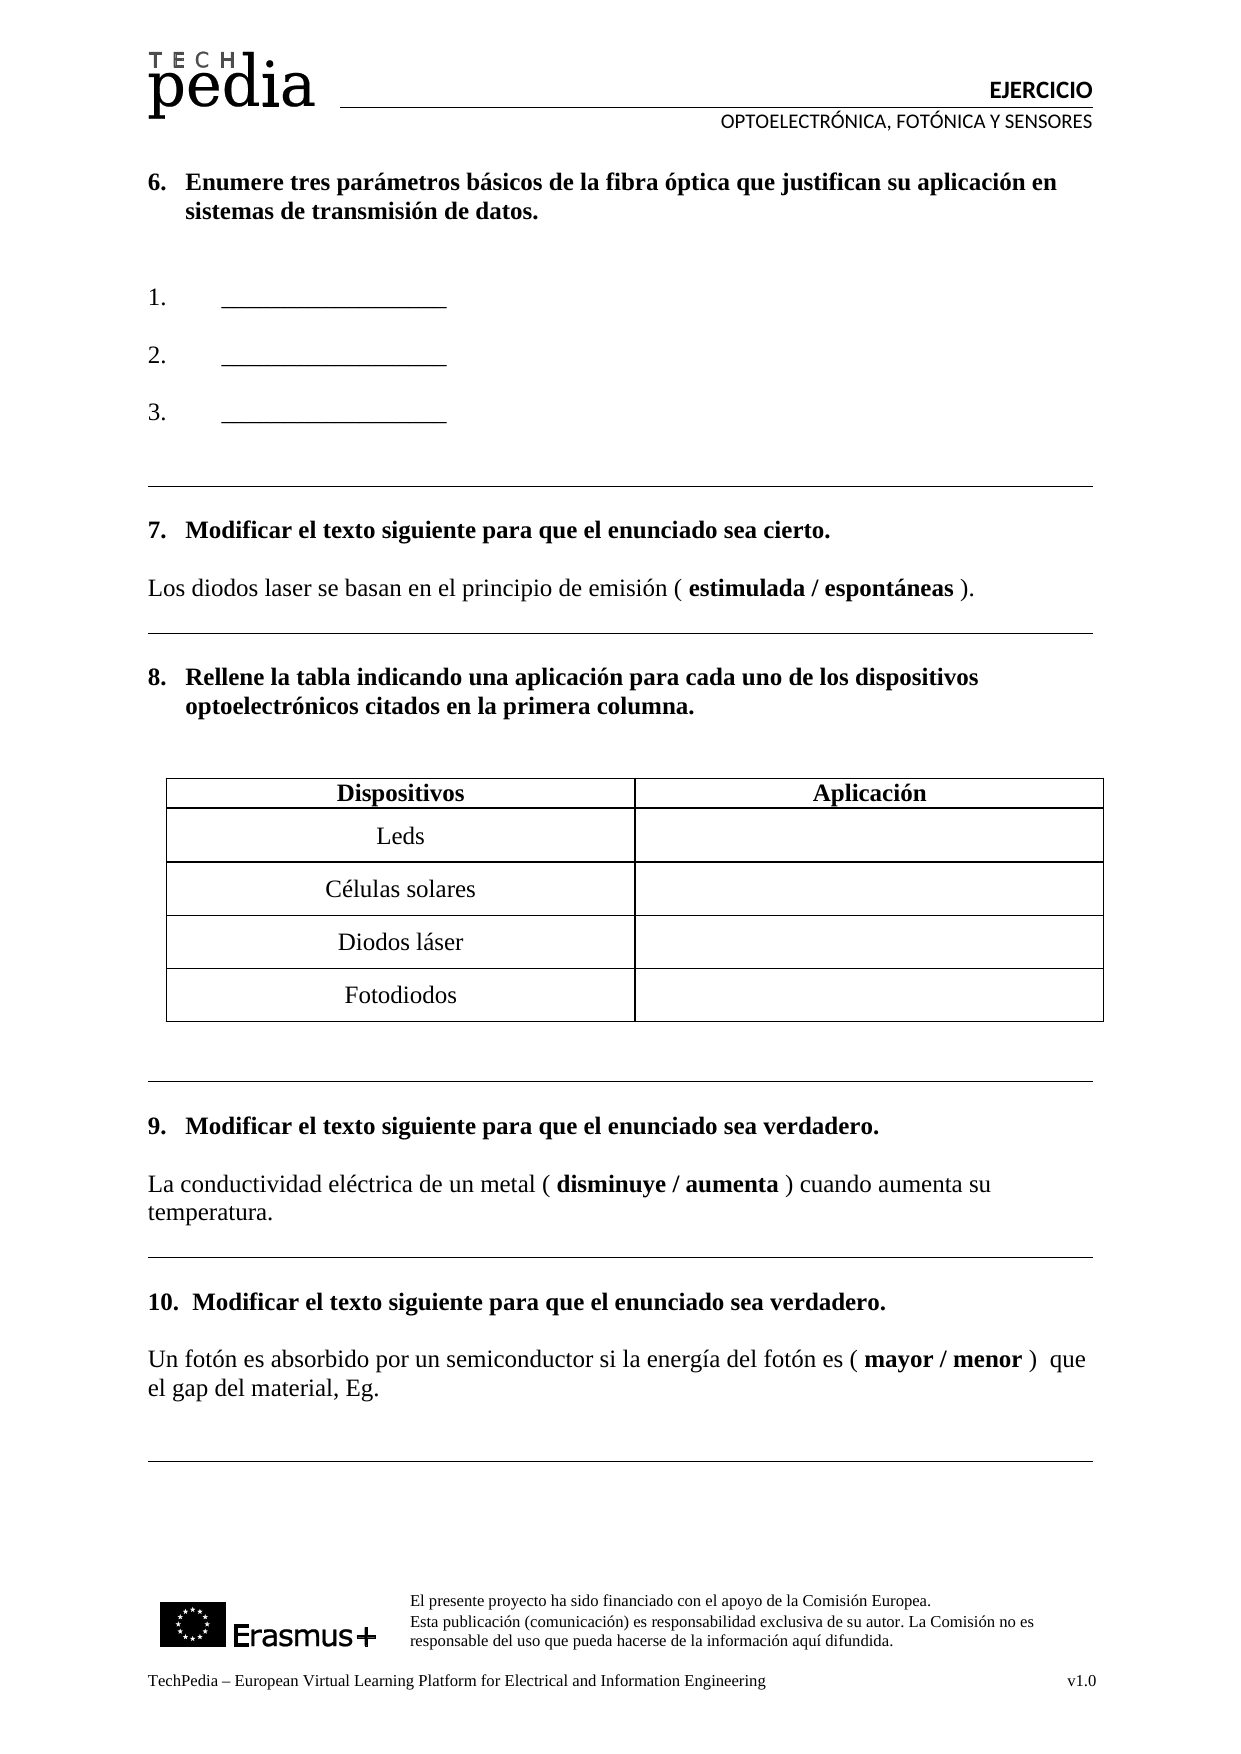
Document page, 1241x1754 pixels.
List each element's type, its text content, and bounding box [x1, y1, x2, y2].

text 1. __________________ [148, 282, 1093, 311]
table_header Aplicación [636, 779, 1103, 807]
text Los diodos laser se basan en el principio de emisión ( estimulada / espontáneas ). [148, 573, 1093, 602]
text Modificar el texto siguiente para que el enunciado sea verdadero. [148, 1287, 1093, 1316]
text Modificar el texto siguiente para que el enunciado sea verdadero. [148, 1111, 1093, 1140]
table_cell Leds [167, 809, 634, 861]
table_cell [636, 916, 1103, 968]
text Rellene la tabla indicando una aplicación para cada uno de los dispositivos optoelectrónicos citados en la primera columna. [148, 662, 1093, 720]
table_cell [636, 809, 1103, 861]
table_cell Fotodiodos [167, 969, 634, 1021]
table_cell [636, 969, 1103, 1021]
text Modificar el texto siguiente para que el enunciado sea cierto. [148, 516, 1093, 544]
text 2. __________________ [148, 340, 1093, 369]
text Un fotón es absorbido por un semiconductor si la energía del fotón es ( mayor / menor ) que el gap del material, Eg. [148, 1344, 1093, 1402]
table_cell Diodos láser [167, 916, 634, 968]
table_cell Células solares [167, 863, 634, 914]
text La conductividad eléctrica de un metal ( disminuye / aumenta ) cuando aumenta su temperatura. [148, 1169, 1093, 1226]
table_cell [636, 863, 1103, 914]
text Enumere tres parámetros básicos de la fibra óptica que justifican su aplicación en sistemas de transmisión de datos. [148, 167, 1093, 225]
text 3. __________________ [148, 397, 1093, 426]
table_header Dispositivos [167, 779, 634, 807]
